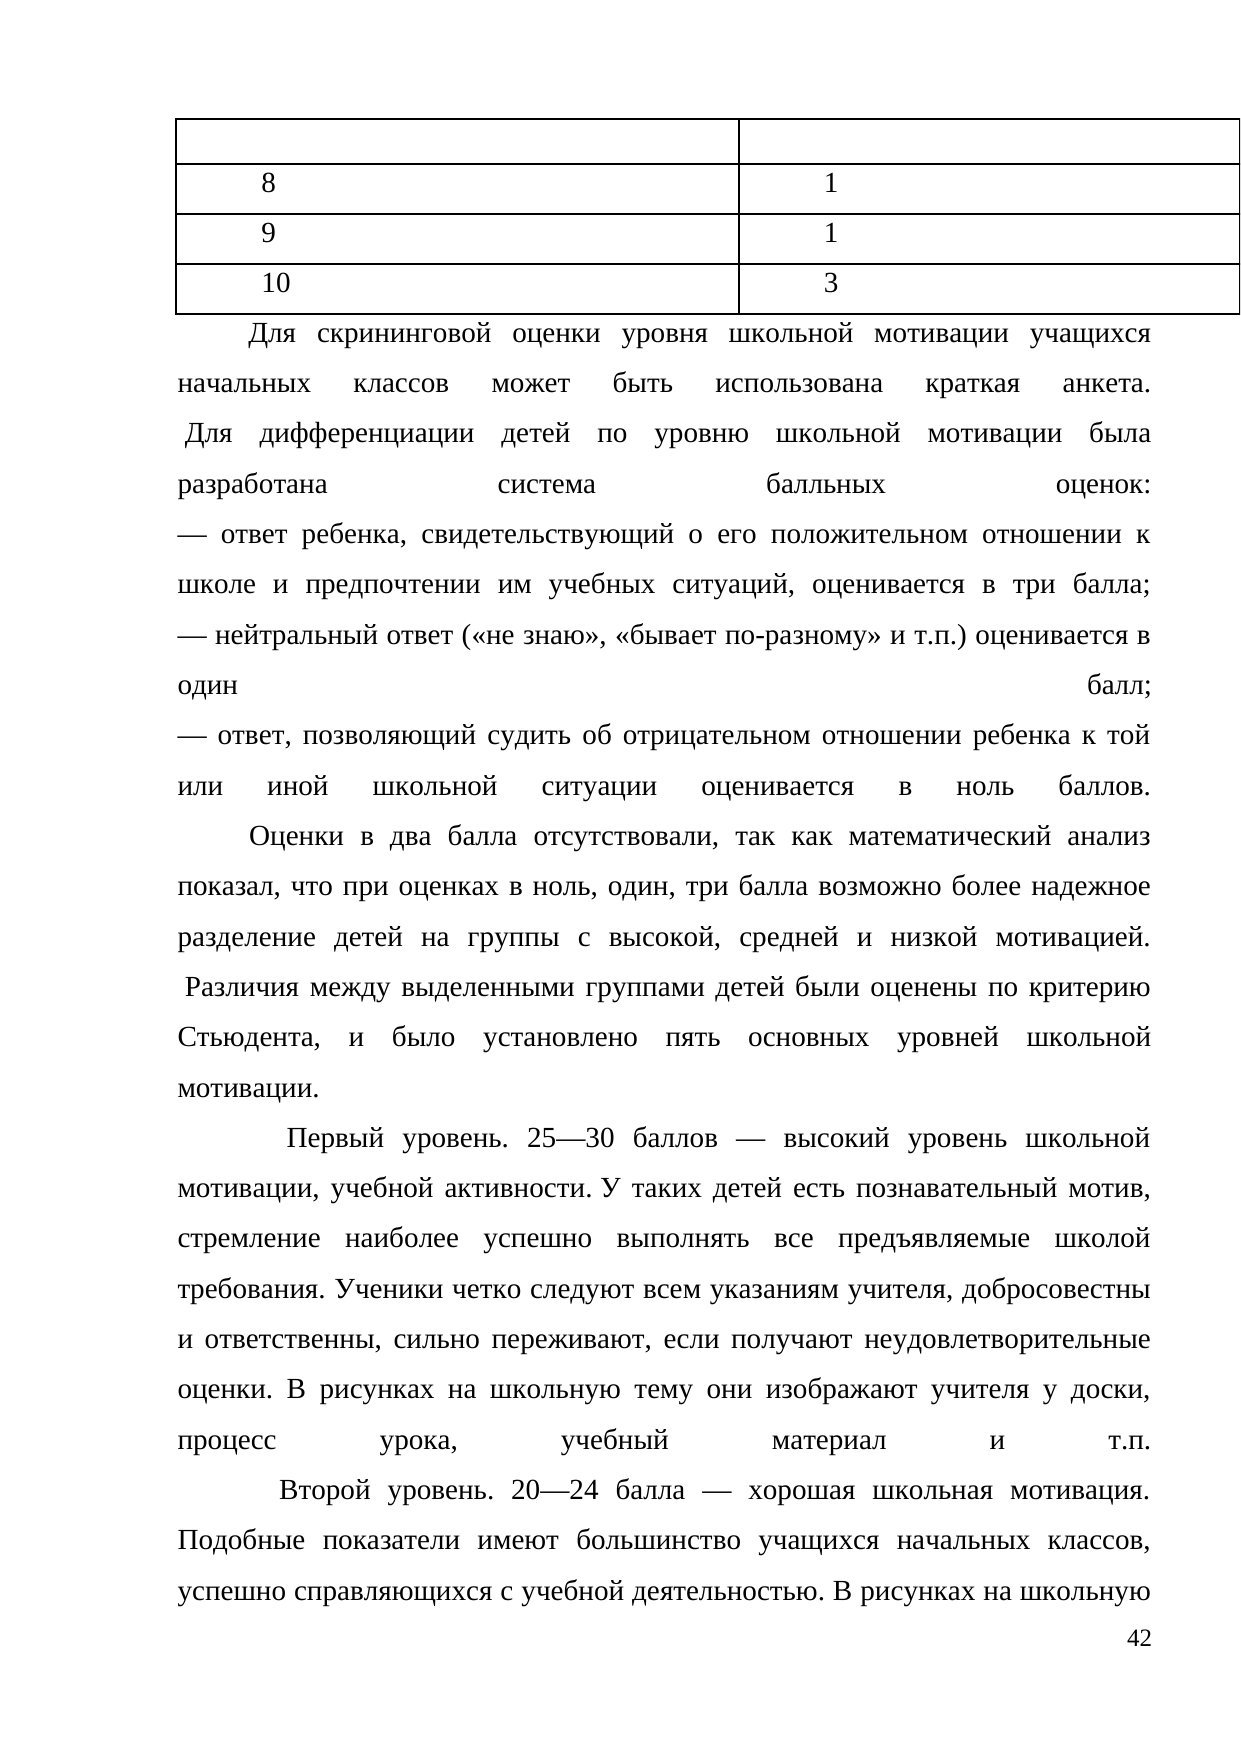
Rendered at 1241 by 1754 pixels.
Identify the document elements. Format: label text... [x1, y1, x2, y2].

table_cell 9 [177, 215, 738, 263]
table_cell 1 [740, 165, 1239, 213]
table_cell 3 [740, 265, 1239, 313]
table_cell 7 [177, 120, 738, 163]
table_cell 10 [177, 265, 738, 313]
table_cell 8 [177, 165, 738, 213]
table_cell 3 [740, 120, 1239, 163]
table_cell 1 [740, 215, 1239, 263]
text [177, 315, 1152, 1606]
